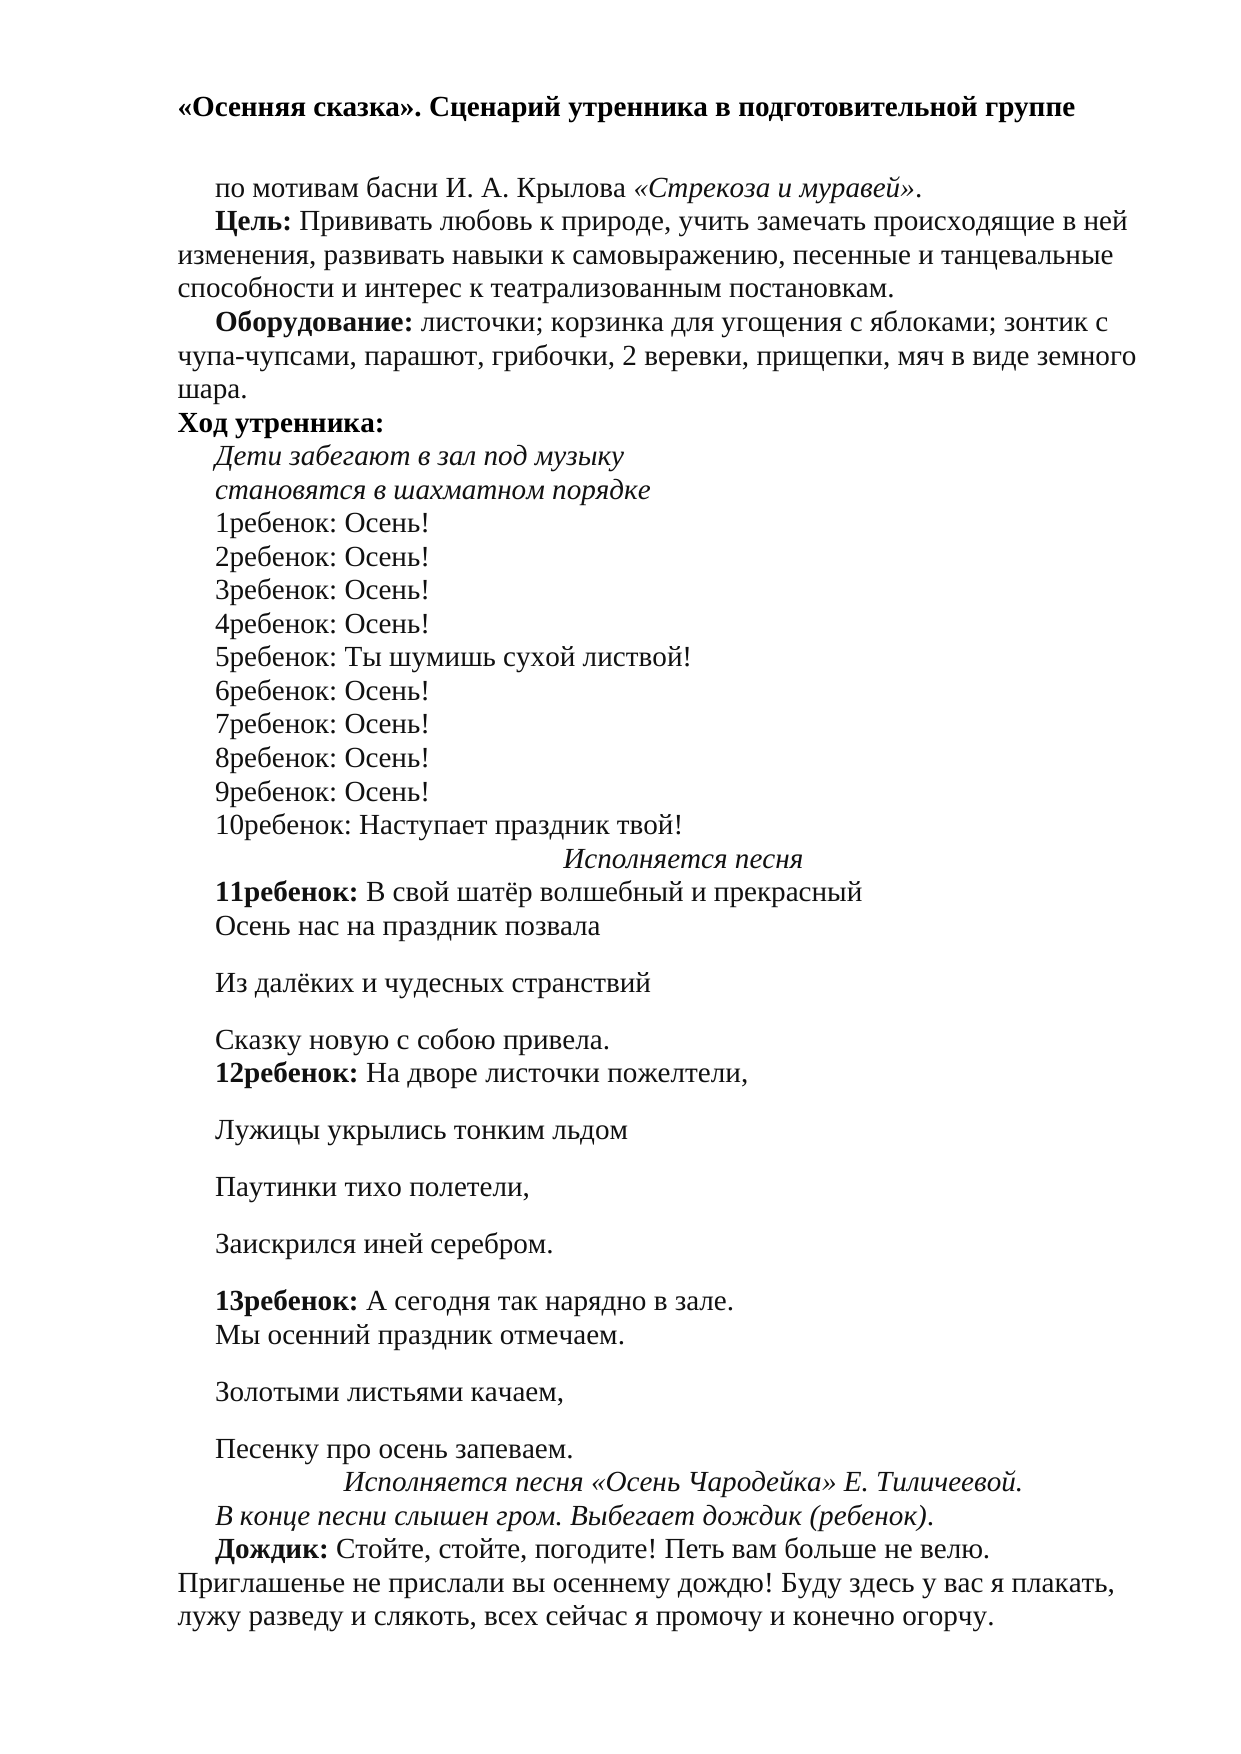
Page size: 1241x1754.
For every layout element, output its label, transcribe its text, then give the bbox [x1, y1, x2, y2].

text В конце песни слышен гром. Выбегает дождик (ребенок). [177, 1498, 1152, 1531]
text 8ребенок: Осень! [177, 740, 1152, 774]
text Лужицы укрылись тонким льдом [177, 1112, 1152, 1146]
text 1ребенок: Осень! [177, 505, 1152, 539]
text Исполняется песня [177, 841, 1152, 874]
text 10ребенок: Наступает праздник твой! [177, 807, 1152, 841]
text Оборудование: листочки; корзинка для угощения с яблоками; зонтик с чупа-чупсами, парашют, грибочки, 2 веревки, прищепки, мяч в виде земного шара. [177, 304, 1152, 405]
text Песенку про осень запеваем. [177, 1431, 1152, 1464]
text Сказку новую с собою привела. [177, 1022, 1152, 1055]
text Из далёких и чудесных странствий [177, 965, 1152, 998]
text Заискрился иней серебром. [177, 1226, 1152, 1260]
text Мы осенний праздник отмечаем. [177, 1317, 1152, 1350]
text 6ребенок: Осень! [177, 673, 1152, 707]
text 13ребенок: А сегодня так нарядно в зале. [177, 1283, 1152, 1317]
text 12ребенок: На дворе листочки пожелтели, [177, 1055, 1152, 1089]
text 4ребенок: Осень! [177, 606, 1152, 639]
text 5ребенок: Ты шумишь сухой листвой! [177, 639, 1152, 673]
text 3ребенок: Осень! [177, 572, 1152, 606]
text 7ребенок: Осень! [177, 707, 1152, 740]
text Осень нас на праздник позвала [177, 908, 1152, 941]
text Дети забегают в зал под музыку [177, 438, 1152, 472]
text по мотивам басни И. А. Крылова «Стрекоза и муравей». [177, 170, 1152, 203]
text «Осенняя сказка». Сценарий утренника в подготовительной группе [177, 89, 1152, 123]
text 9ребенок: Осень! [177, 774, 1152, 807]
text Исполняется песня «Осень Чародейка» Е. Тиличеевой. [177, 1464, 1152, 1498]
text становятся в шахматном порядке [177, 472, 1152, 505]
text 2ребенок: Осень! [177, 539, 1152, 572]
text Цель: Прививать любовь к природе, учить замечать происходящие в ней изменения, развивать навыки к самовыражению, песенные и танцевальные способности и интерес к театрализованным постановкам. [177, 203, 1152, 304]
text Паутинки тихо полетели, [177, 1169, 1152, 1203]
text Ход утренника: [177, 405, 1152, 438]
text Золотыми листьями качаем, [177, 1374, 1152, 1407]
text Дождик: Стойте, стойте, погодите! Петь вам больше не велю. Приглашенье не прислали вы осеннему дождю! Буду здесь у вас я плакать, лужу разведу и слякоть, всех сейчас я промочу и конечно огорчу. [177, 1531, 1152, 1632]
text 11ребенок: В свой шатёр волшебный и прекрасный [177, 874, 1152, 908]
